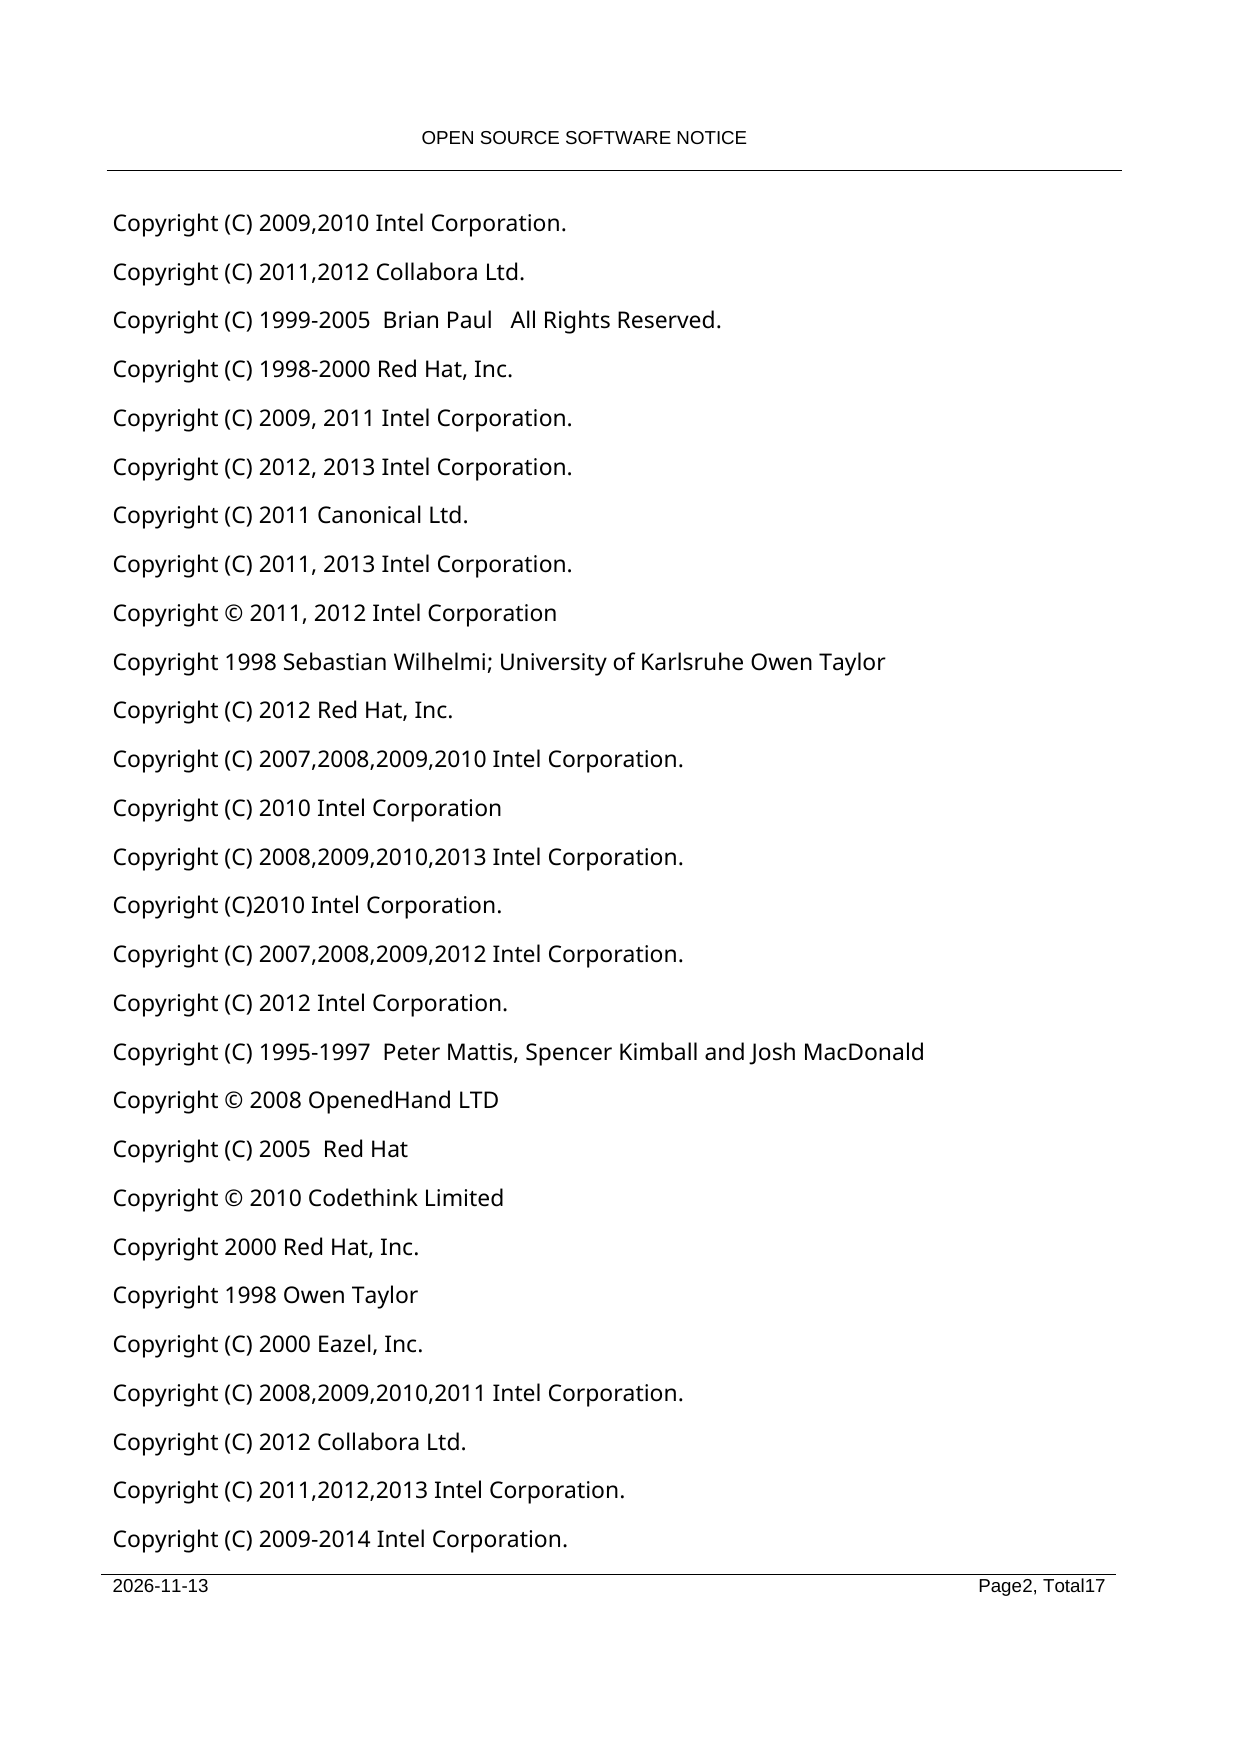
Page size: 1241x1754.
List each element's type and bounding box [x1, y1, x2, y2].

text [112, 206, 1128, 1555]
